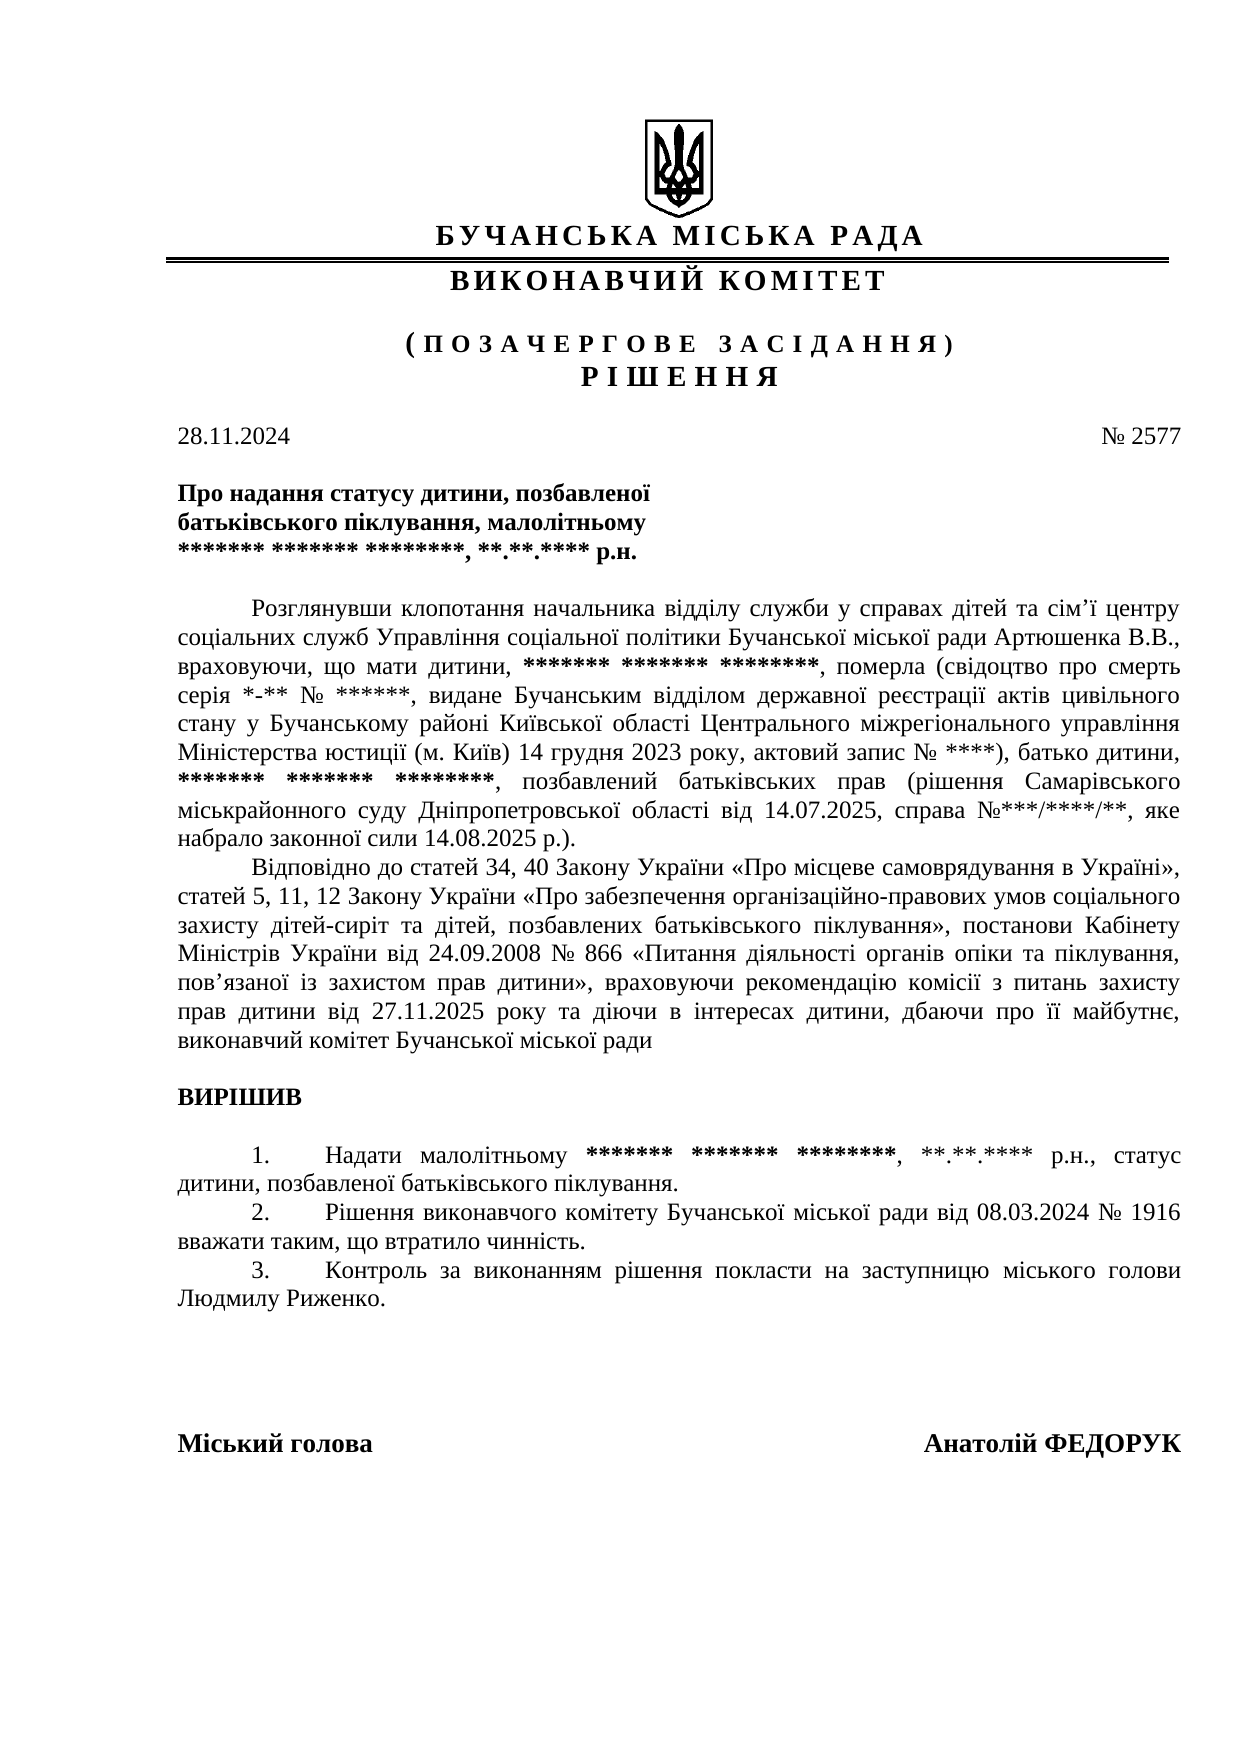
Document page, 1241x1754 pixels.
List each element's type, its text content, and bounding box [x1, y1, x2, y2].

table_header Анатолій ФЕДОРУК [679, 1427, 1192, 1458]
list Рішення виконавчого комітету Бучанської міської ради від 08.03.2024 № 1916 вважати таким, що втратило чинність. [177, 1197, 1181, 1255]
text РІШЕННЯ [177, 359, 1181, 392]
text Відповідно до статей 34, 40 Закону України «Про місцеве самоврядування в Україні», статей 5, 11, 12 Закону України «Про забезпечення організаційно-правових умов соціального захисту дітей-сиріт та дітей, позбавлених батьківського піклування», постанови Кабінету Міністрів України від 24.09.2008 № 866 «Питання діяльності органів опіки та піклування, пов’язаної із захистом прав дитини», враховуючи рекомендацію комісії з питань захисту прав дитини від 27.11.2025 року та діючи в інтересах дитини, дбаючи про її майбутнє, виконавчий комітет Бучанської міської ради [177, 852, 1181, 1053]
table_header 28.11.2024 [166, 421, 679, 450]
table_header № 2577 [679, 421, 1192, 450]
text Розглянувши клопотання начальника відділу служби у справах дітей та сім’ї центру соціальних служб Управління соціальної політики Бучанської міської ради Артюшенка В.В., враховуючи, що мати дитини, ******* ******* ********, померла (свідоцтво про смерть серія *-** № ******, видане Бучанським відділом державної реєстрації актів цивільного стану у Бучанському районі Київської області Центрального міжрегіонального управління Міністерства юстиції (м. Київ) 14 грудня 2023 року, актовий запис № ****), батько дитини, ******* ******* ********, позбавлений батьківських прав (рішення Самарівського міськрайонного суду Дніпропетровської області від 14.07.2025, справа №***/****/**, яке набрало законної сили 14.08.2025 р.). [177, 593, 1181, 852]
text батьківського піклування, малолітньому [177, 507, 915, 536]
picture [643, 118, 715, 219]
text (ПОЗАЧЕРГОВЕ ЗАСІДАННЯ) [177, 325, 1181, 359]
list Контроль за виконанням рішення покласти на заступницю міського голови Людмилу Риженко. [177, 1255, 1181, 1312]
text ВИРІШИВ [177, 1082, 1181, 1111]
text БУЧАНСЬКА МІСЬКА РАДА [177, 218, 1181, 252]
text Про надання статусу дитини, позбавленої [177, 478, 915, 507]
table_header ВИКОНАВЧИЙ КОМІТЕТ [166, 263, 1169, 325]
table_header Міський голова [166, 1427, 679, 1458]
list Надати малолітньому ******* ******* ********, **.**.**** р.н., статус дитини, позбавленої батьківського піклування. [177, 1140, 1181, 1197]
text ******* ******* ********, **.**.**** р.н. [177, 536, 915, 565]
